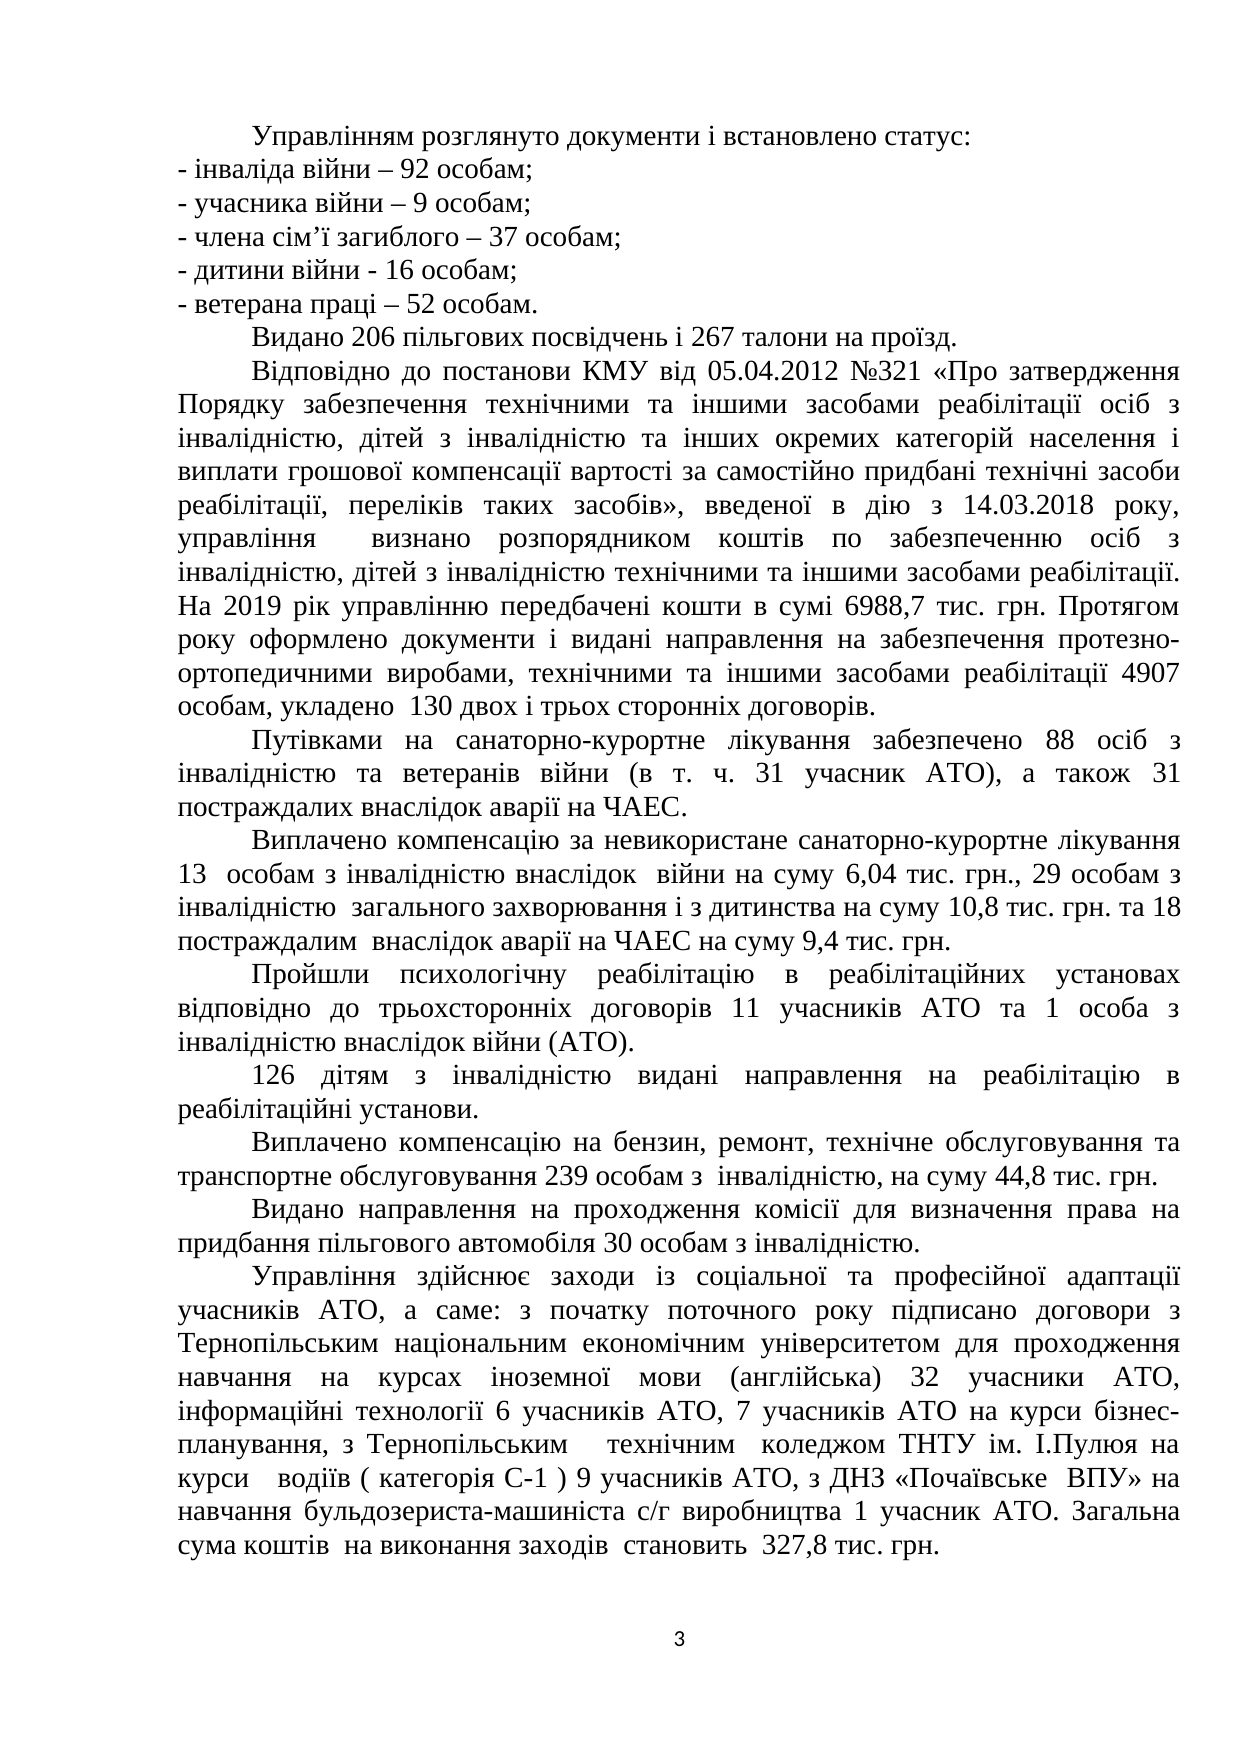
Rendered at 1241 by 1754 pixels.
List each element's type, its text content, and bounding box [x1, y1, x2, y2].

text - інваліда війни – 92 особам; [177, 152, 1181, 185]
text Управління здійснює заходи із соціальної та професійної адаптації учасників АТО, а саме: з початку поточного року підписано договори з Тернопільським національним економічним університетом для проходження навчання на курсах іноземної мови (англійська) 32 учасники АТО, інформаційні технології 6 учасників АТО, 7 учасників АТО на курси бізнес-планування, з Тернопільським технічним коледжом ТНТУ ім. І.Пулюя на курси водіїв ( категорія С-1 ) 9 учасників АТО, з ДНЗ «Почаївське ВПУ» на навчання бульдозериста-машиніста с/г виробництва 1 учасник АТО. Загальна сума коштів на виконання заходів становить 327,8 тис. грн. [177, 1258, 1181, 1560]
text Видано направлення на проходження комісії для визначення права на придбання пільгового автомобіля 30 особам з інвалідністю. [177, 1191, 1181, 1258]
text Видано 206 пільгових посвідчень і 267 талони на проїзд. [177, 319, 1181, 353]
text - члена сім’ї загиблого – 37 особам; [177, 219, 1181, 252]
text - дитини війни - 16 особам; [177, 252, 1181, 286]
text Виплачено компенсацію за невикористане санаторно-курортне лікування 13 особам з інвалідністю внаслідок війни на суму 6,04 тис. грн., 29 особам з інвалідністю загального захворювання і з дитинства на суму 10,8 тис. грн. та 18 постраждалим внаслідок аварії на ЧАЕС на суму 9,4 тис. грн. [177, 822, 1181, 957]
text 126 дітям з інвалідністю видані направлення на реабілітацію в реабілітаційні установи. [177, 1057, 1181, 1124]
text Путівками на санаторно-курортне лікування забезпечено 88 осіб з інвалідністю та ветеранів війни (в т. ч. 31 учасник АТО), а також 31 постраждалих внаслідок аварії на ЧАЕС. [177, 722, 1181, 822]
text - ветерана праці – 52 особам. [177, 286, 1181, 319]
text Управлінням розглянуто документи і встановлено статус: [177, 118, 1181, 152]
text - учасника війни – 9 особам; [177, 185, 1181, 219]
text Пройшли психологічну реабілітацію в реабілітаційних установах відповідно до трьохсторонніх договорів 11 учасників АТО та 1 особа з інвалідністю внаслідок війни (АТО). [177, 957, 1181, 1057]
text Відповідно до постанови КМУ від 05.04.2012 №321 «Про затвердження Порядку забезпечення технічними та іншими засобами реабілітації осіб з інвалідністю, дітей з інвалідністю та інших окремих категорій населення і виплати грошової компенсації вартості за самостійно придбані технічні засоби реабілітації, переліків таких засобів», введеної в дію з 14.03.2018 року, управління визнано розпорядником коштів по забезпеченню осіб з інвалідністю, дітей з інвалідністю технічними та іншими засобами реабілітації. На 2019 рік управлінню передбачені кошти в сумі 6988,7 тис. грн. Протягом року оформлено документи і видані направлення на забезпечення протезно-ортопедичними виробами, технічними та іншими засобами реабілітації 4907 особам, укладено 130 двох і трьох сторонніх договорів. [177, 353, 1181, 722]
text Виплачено компенсацію на бензин, ремонт, технічне обслуговування та транспортне обслуговування 239 особам з інвалідністю, на суму 44,8 тис. грн. [177, 1124, 1181, 1191]
